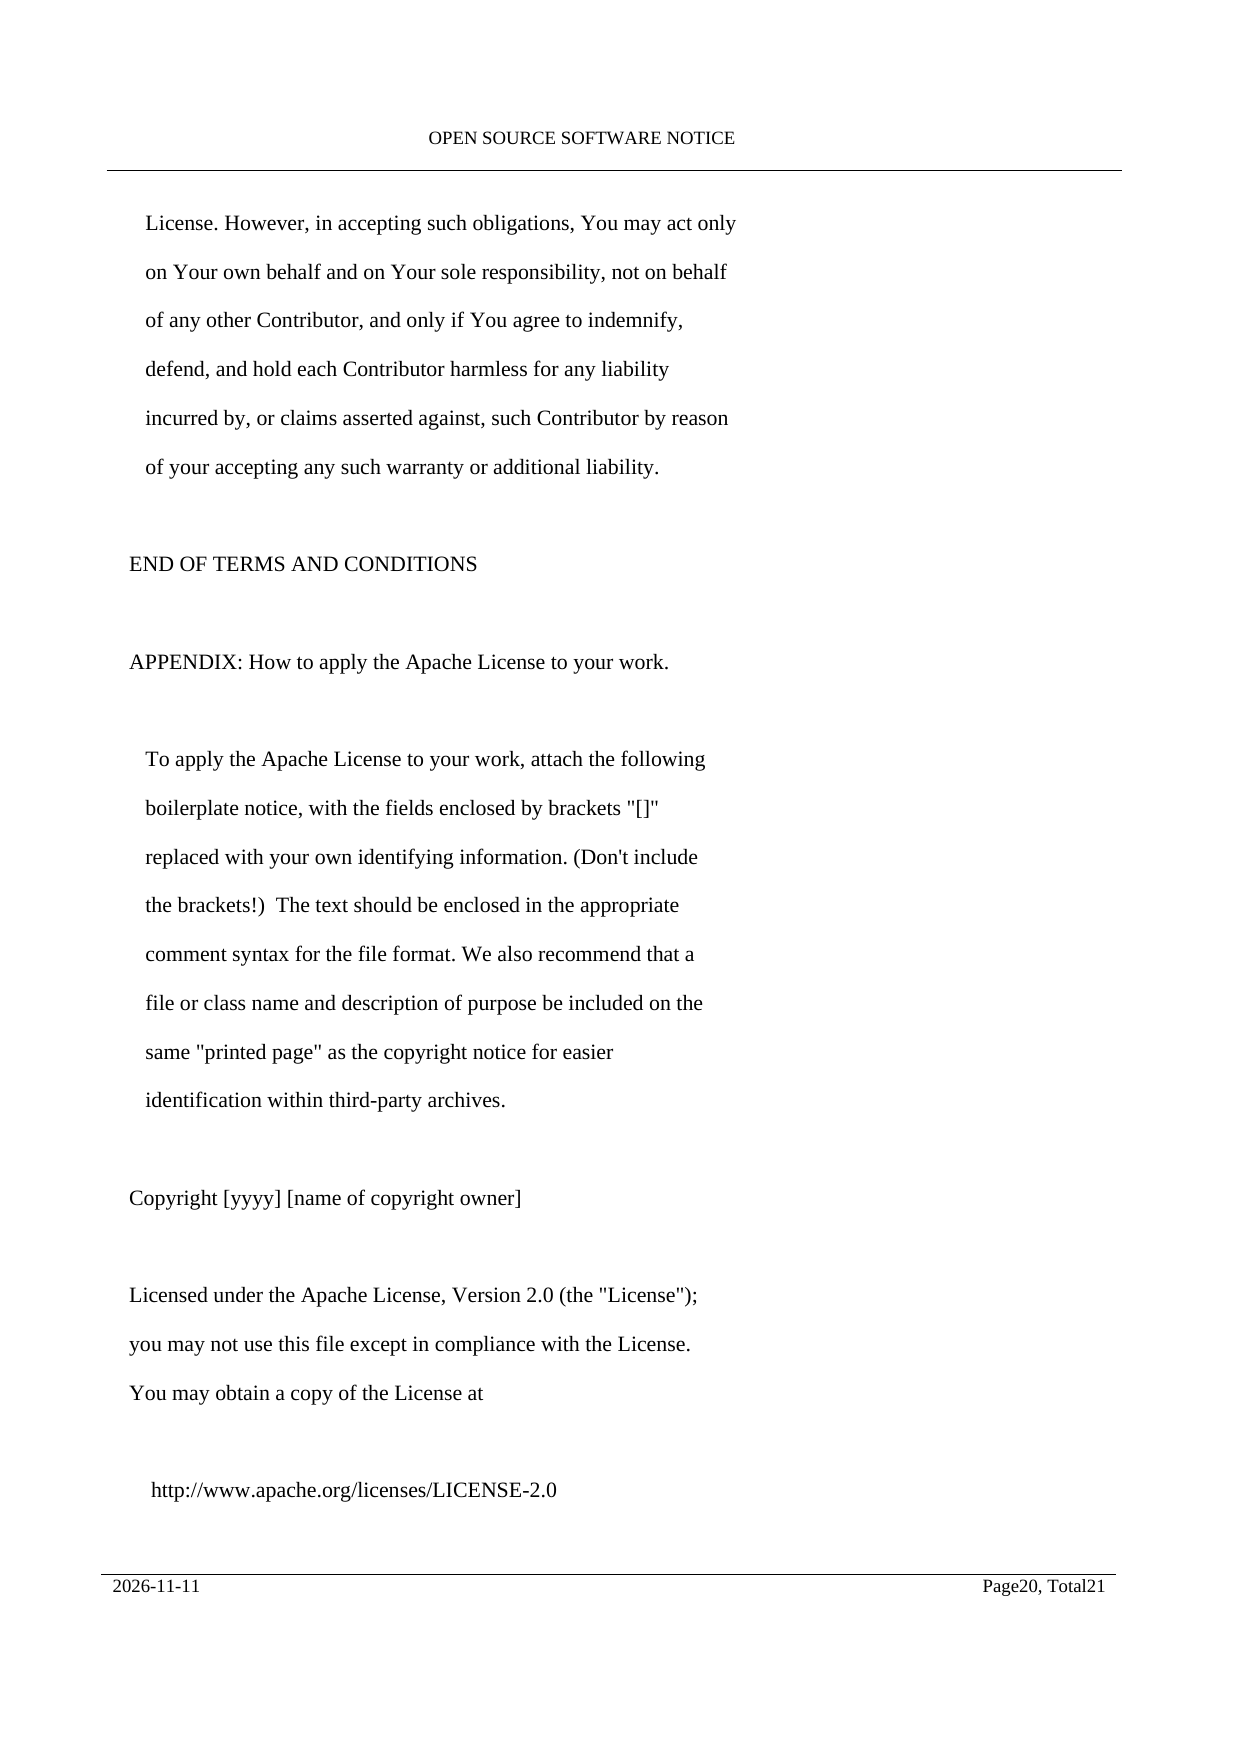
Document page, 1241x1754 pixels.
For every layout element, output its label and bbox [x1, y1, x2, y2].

text [112, 206, 1128, 1506]
